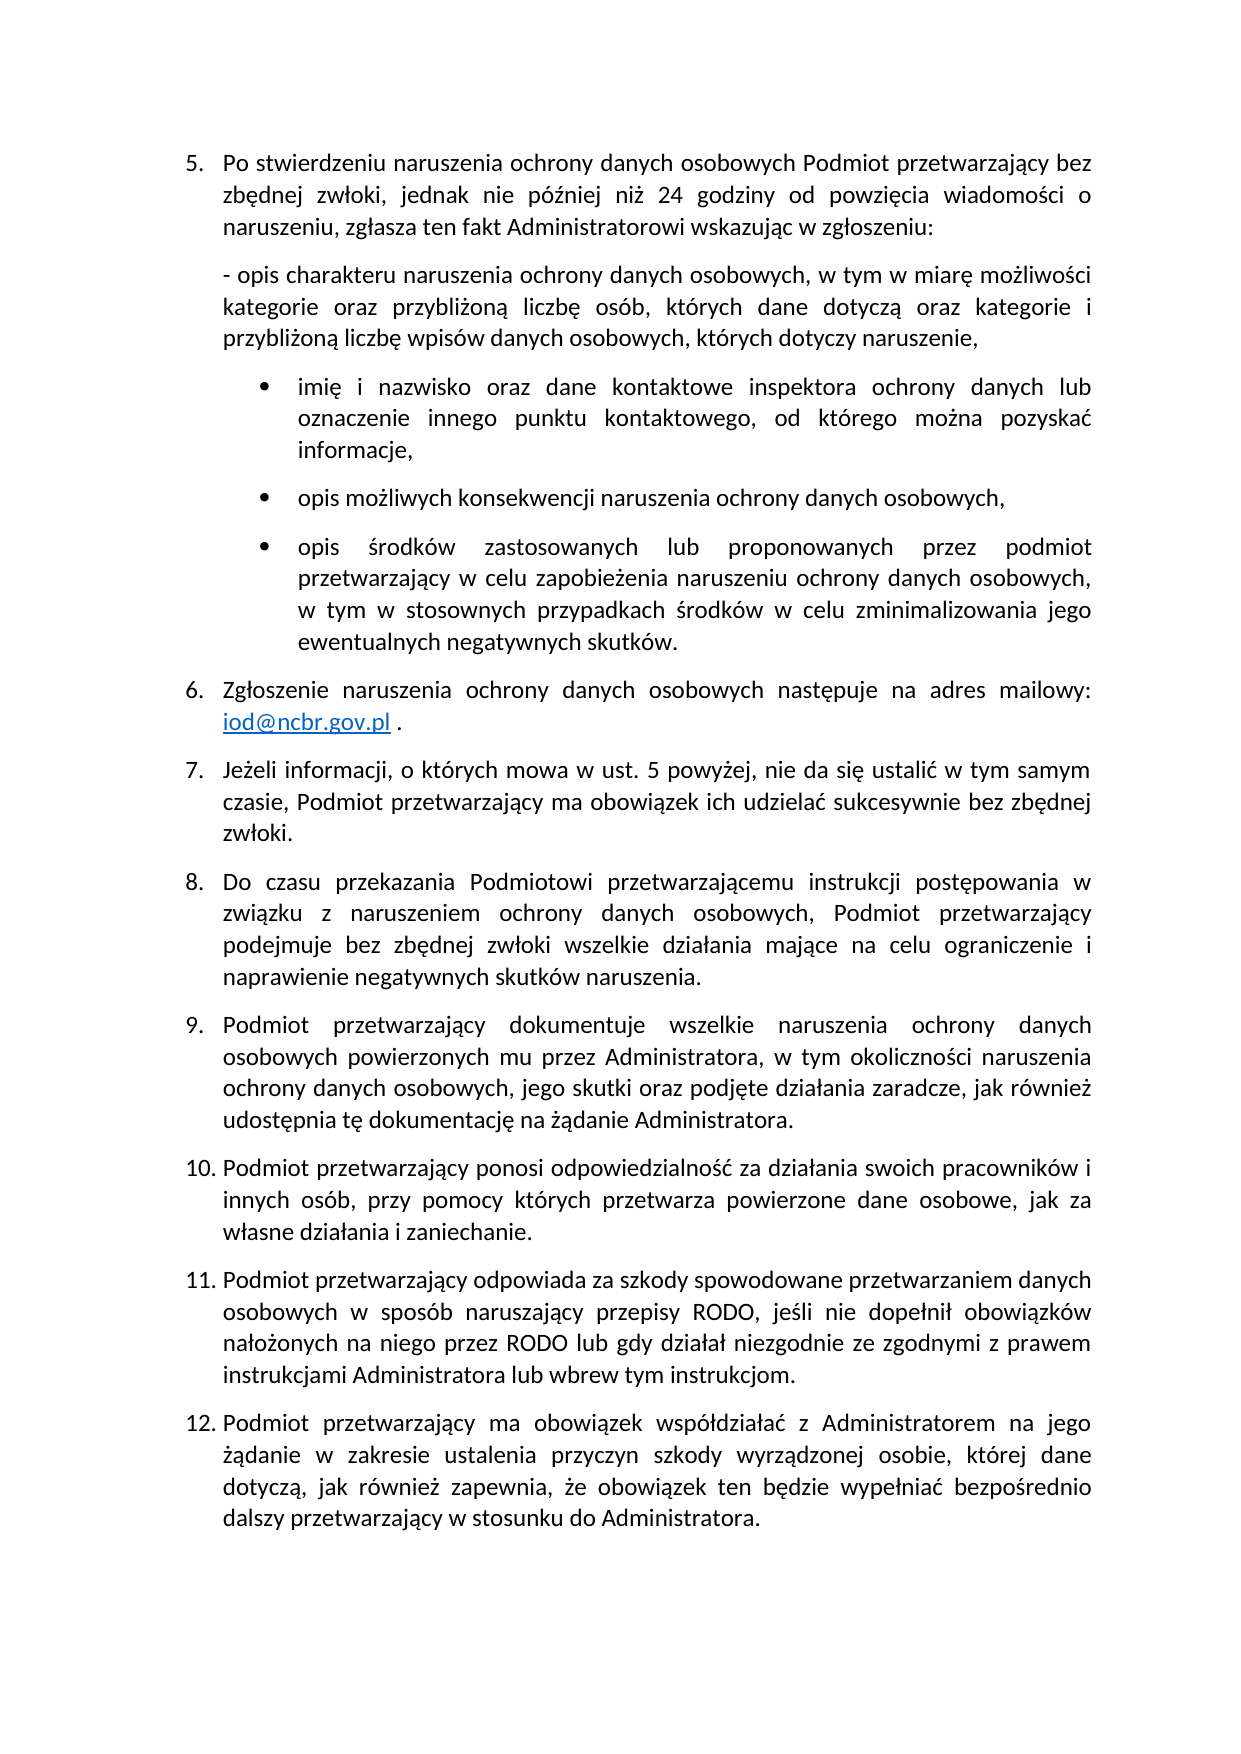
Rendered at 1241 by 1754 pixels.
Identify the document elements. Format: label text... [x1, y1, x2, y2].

list imię i nazwisko oraz dane kontaktowe inspektora ochrony danych lub oznaczenie innego punktu kontaktowego, od którego można pozyskać informacje, [260, 371, 1093, 465]
list opis środków zastosowanych lub proponowanych przez podmiot przetwarzający w celu zapobieżenia naruszeniu ochrony danych osobowych, w tym w stosownych przypadkach środków w celu zminimalizowania jego ewentualnych negatywnych skutków. [260, 531, 1093, 656]
list Podmiot przetwarzający odpowiada za szkody spowodowane przetwarzaniem danych osobowych w sposób naruszający przepisy RODO, jeśli nie dopełnił obowiązków nałożonych na niego przez RODO lub gdy działał niezgodnie ze zgodnymi z prawem instrukcjami Administratora lub wbrew tym instrukcjom. [185, 1264, 1093, 1390]
list Po stwierdzeniu naruszenia ochrony danych osobowych Podmiot przetwarzający bez zbędnej zwłoki, jednak nie później niż 24 godziny od powzięcia wiadomości o naruszeniu, zgłasza ten fakt Administratorowi wskazując w zgłoszeniu: [185, 148, 1093, 241]
text - opis charakteru naruszenia ochrony danych osobowych, w tym w miarę możliwości kategorie oraz przybliżoną liczbę osób, których dane dotyczą oraz kategorie i przybliżoną liczbę wpisów danych osobowych, których dotyczy naruszenie, [223, 259, 1093, 353]
list Zgłoszenie naruszenia ochrony danych osobowych następuje na adres mailowy: iod@ncbr.gov.pl . [185, 674, 1093, 736]
list opis możliwych konsekwencji naruszenia ochrony danych osobowych, [260, 483, 1093, 513]
list Do czasu przekazania Podmiotowi przetwarzającemu instrukcji postępowania w związku z naruszeniem ochrony danych osobowych, Podmiot przetwarzający podejmuje bez zbędnej zwłoki wszelkie działania mające na celu ograniczenie i naprawienie negatywnych skutków naruszenia. [185, 866, 1093, 991]
list Jeżeli informacji, o których mowa w ust. 5 powyżej, nie da się ustalić w tym samym czasie, Podmiot przetwarzający ma obowiązek ich udzielać sukcesywnie bez zbędnej zwłoki. [185, 754, 1093, 848]
list Podmiot przetwarzający ma obowiązek współdziałać z Administratorem na jego żądanie w zakresie ustalenia przyczyn szkody wyrządzonej osobie, której dane dotyczą, jak również zapewnia, że obowiązek ten będzie wypełniać bezpośrednio dalszy przetwarzający w stosunku do Administratora. [185, 1408, 1093, 1533]
list Podmiot przetwarzający ponosi odpowiedzialność za działania swoich pracowników i innych osób, przy pomocy których przetwarza powierzone dane osobowe, jak za własne działania i zaniechanie. [185, 1153, 1093, 1246]
list Podmiot przetwarzający dokumentuje wszelkie naruszenia ochrony danych osobowych powierzonych mu przez Administratora, w tym okoliczności naruszenia ochrony danych osobowych, jego skutki oraz podjęte działania zaradcze, jak również udostępnia tę dokumentację na żądanie Administratora. [185, 1009, 1093, 1135]
